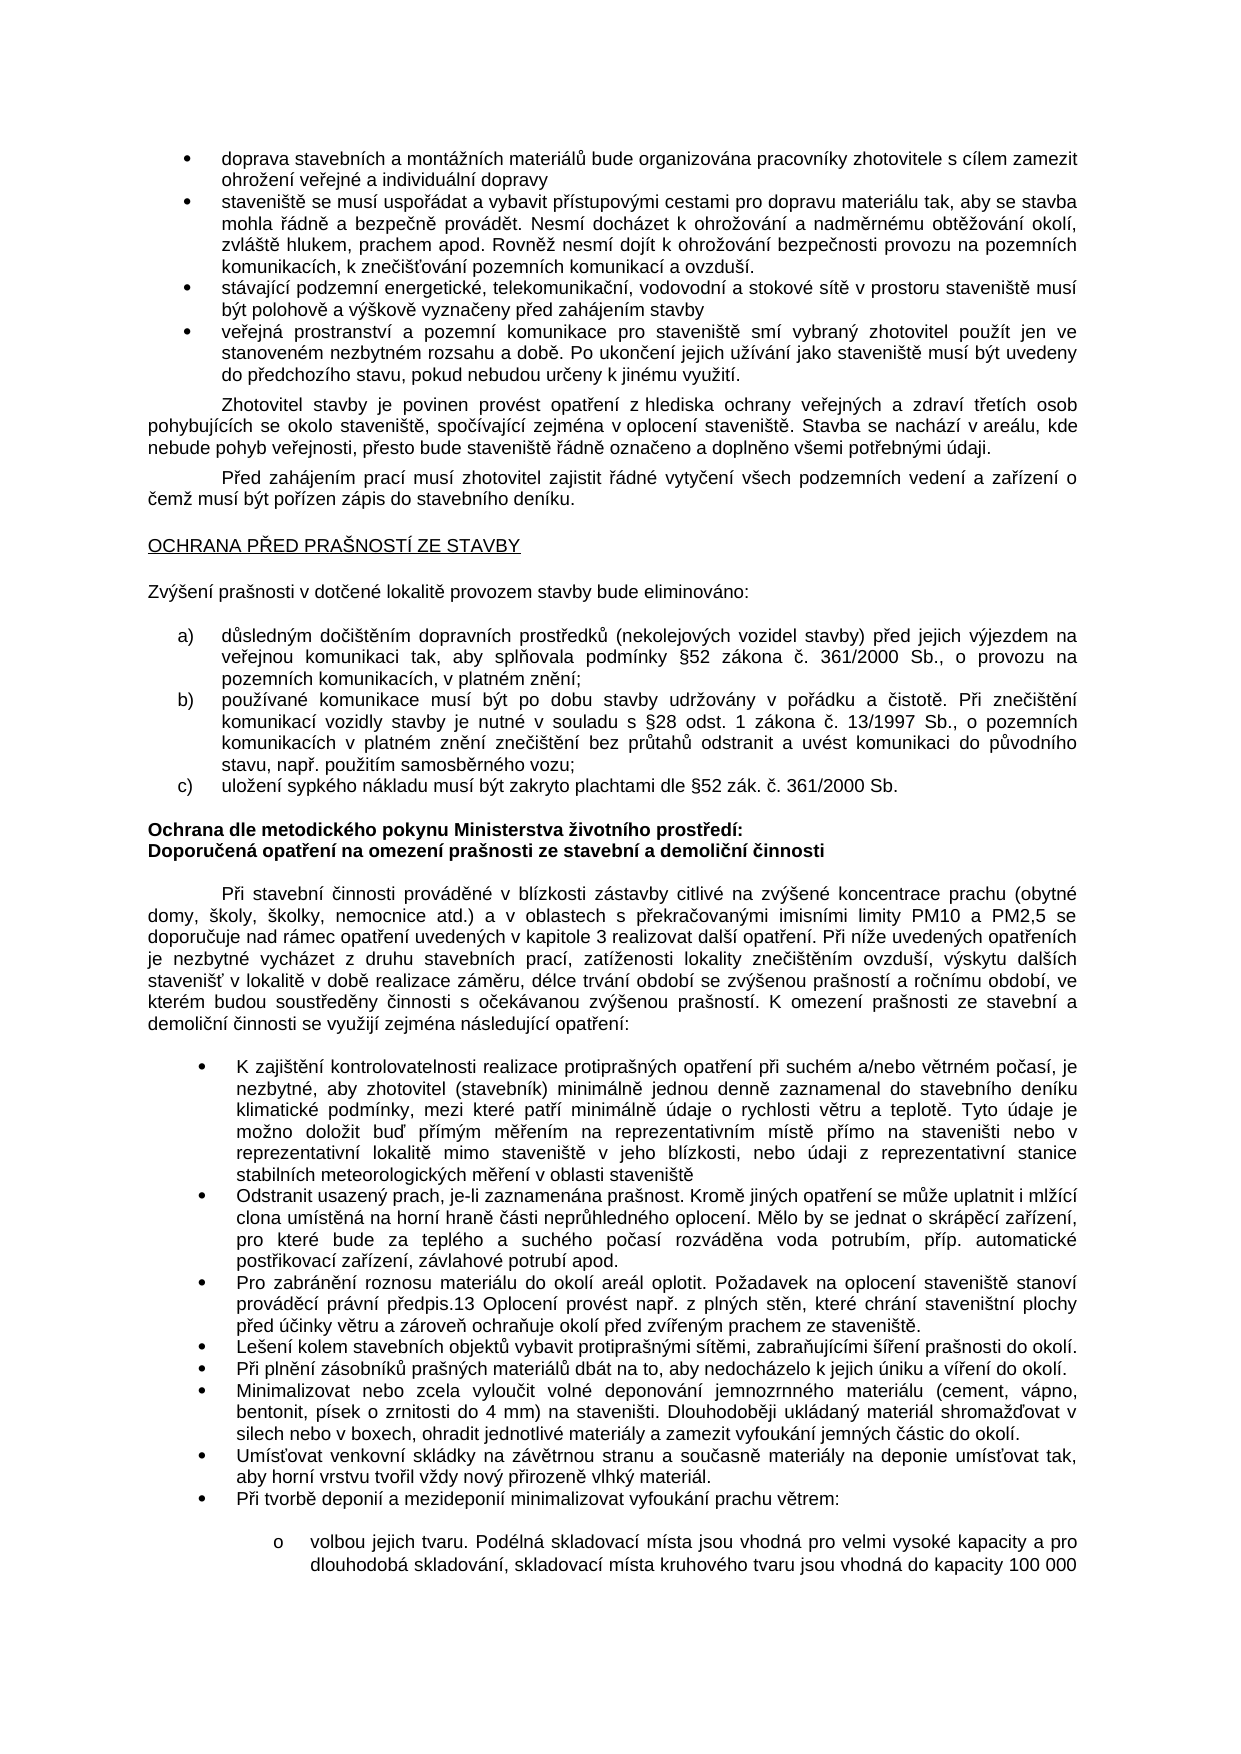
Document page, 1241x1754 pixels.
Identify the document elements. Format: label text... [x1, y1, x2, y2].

list Lešení kolem stavebních objektů vybavit protiprašnými sítěmi, zabraňujícími šíření prašnosti do okolí. [199, 1336, 1078, 1358]
text c) uložení sypkého nákladu musí být zakryto plachtami dle §52 zák. č. 361/2000 Sb. [177, 775, 1078, 797]
list Odstranit usazený prach, je-li zaznamenána prašnost. Kromě jiných opatření se může uplatnit i mlžící clona umístěná na horní hraně části neprůhledného oplocení. Mělo by se jednat o skrápěcí zařízení, pro které bude za teplého a suchého počasí rozváděna voda potrubím, příp. automatické postřikovací zařízení, závlahové potrubí apod. [199, 1185, 1078, 1271]
text Zhotovitel stavby je povinen provést opatření z hlediska ochrany veřejných a zdraví třetích osob pohybujících se okolo staveniště, spočívající zejména v oplocení staveniště. Stavba se nachází v areálu, kde nebude pohyb veřejnosti, přesto bude staveniště řádně označeno a doplněno všemi potřebnými údaji. [148, 393, 1078, 458]
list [273, 1531, 1078, 1576]
text Při stavební činnosti prováděné v blízkosti zástavby citlivé na zvýšené koncentrace prachu (obytné domy, školy, školky, nemocnice atd.) a v oblastech s překračovanými imisními limity PM10 a PM2,5 se doporučuje nad rámec opatření uvedených v kapitole 3 realizovat další opatření. Při níže uvedených opatřeních je nezbytné vycházet z druhu stavebních prací, zatíženosti lokality znečištěním ovzduší, výskytu dalších stavenišť v lokalitě v době realizace záměru, délce trvání období se zvýšenou prašností a ročnímu období, ve kterém budou soustředěny činnosti s očekávanou zvýšenou prašností. K omezení prašnosti ze stavební a demoliční činnosti se využijí zejména následující opatření: [148, 883, 1078, 1034]
list Pro zabránění roznosu materiálu do okolí areál oplotit. Požadavek na oplocení staveniště stanoví prováděcí právní předpis.13 Oplocení provést např. z plných stěn, které chrání staveništní plochy před účinky větru a zároveň ochraňuje okolí před zvířeným prachem ze staveniště. [199, 1271, 1078, 1336]
list veřejná prostranství a pozemní komunikace pro staveniště smí vybraný zhotovitel použít jen ve stanoveném nezbytném rozsahu a době. Po ukončení jejich užívání jako staveniště musí být uvedeny do předchozího stavu, pokud nebudou určeny k jinému využití. [184, 320, 1078, 385]
text Zvýšení prašnosti v dotčené lokalitě provozem stavby bude eliminováno: [148, 581, 1078, 603]
list Při tvorbě deponií a mezideponií minimalizovat vyfoukání prachu větrem: [199, 1488, 1078, 1509]
text Doporučená opatření na omezení prašnosti ze stavební a demoliční činnosti [148, 840, 1078, 862]
list staveniště se musí uspořádat a vybavit přístupovými cestami pro dopravu materiálu tak, aby se stavba mohla řádně a bezpečně provádět. Nesmí docházet k ohrožování a nadměrnému obtěžování okolí, zvláště hlukem, prachem apod. Rovněž nesmí dojít k ohrožování bezpečnosti provozu na pozemních komunikacích, k znečišťování pozemních komunikací a ovzduší. [184, 191, 1078, 277]
list stávající podzemní energetické, telekomunikační, vodovodní a stokové sítě v prostoru staveniště musí být polohově a výškově vyznačeny před zahájením stavby [184, 277, 1078, 320]
list doprava stavebních a montážních materiálů bude organizována pracovníky zhotovitele s cílem zamezit ohrožení veřejné a individuální dopravy [184, 148, 1078, 191]
list Při plnění zásobníků prašných materiálů dbát na to, aby nedocházelo k jejich úniku a víření do okolí. [199, 1358, 1078, 1379]
text Před zahájením prací musí zhotovitel zajistit řádné vytyčení všech podzemních vedení a zařízení o čemž musí být pořízen zápis do stavebního deníku. [148, 467, 1078, 510]
text Ochrana dle metodického pokynu Ministerstva životního prostředí: [148, 818, 1078, 840]
text ochrana před prašností ze stavby [148, 535, 1078, 556]
list Umísťovat venkovní skládky na závětrnou stranu a současně materiály na deponie umísťovat tak, aby horní vrstvu tvořil vždy nový přirozeně vlhký materiál. [199, 1444, 1078, 1488]
text a) důsledným dočištěním dopravních prostředků (nekolejových vozidel stavby) před jejich výjezdem na veřejnou komunikaci tak, aby splňovala podmínky §52 zákona č. 361/2000 Sb., o provozu na pozemních komunikacích, v platném znění; [177, 624, 1078, 689]
text b) používané komunikace musí být po dobu stavby udržovány v pořádku a čistotě. Při znečištění komunikací vozidly stavby je nutné v souladu s §28 odst. 1 zákona č. 13/1997 Sb., o pozemních komunikacích v platném znění znečištění bez průtahů odstranit a uvést komunikaci do původního stavu, např. použitím samosběrného vozu; [177, 689, 1078, 775]
list K zajištění kontrolovatelnosti realizace protiprašných opatření při suchém a/nebo větrném počasí, je nezbytné, aby zhotovitel (stavebník) minimálně jednou denně zaznamenal do stavebního deníku klimatické podmínky, mezi které patří minimálně údaje o rychlosti větru a teplotě. Tyto údaje je možno doložit buď přímým měřením na reprezentativním místě přímo na staveništi nebo v reprezentativní lokalitě mimo staveniště v jeho blízkosti, nebo údaji z reprezentativní stanice stabilních meteorologických měření v oblasti staveniště [199, 1056, 1078, 1185]
list Minimalizovat nebo zcela vyloučit volné deponování jemnozrnného materiálu (cement, vápno, bentonit, písek o zrnitosti do 4 mm) na staveništi. Dlouhodoběji ukládaný materiál shromažďovat v silech nebo v boxech, ohradit jednotlivé materiály a zamezit vyfoukání jemných částic do okolí. [199, 1379, 1078, 1444]
